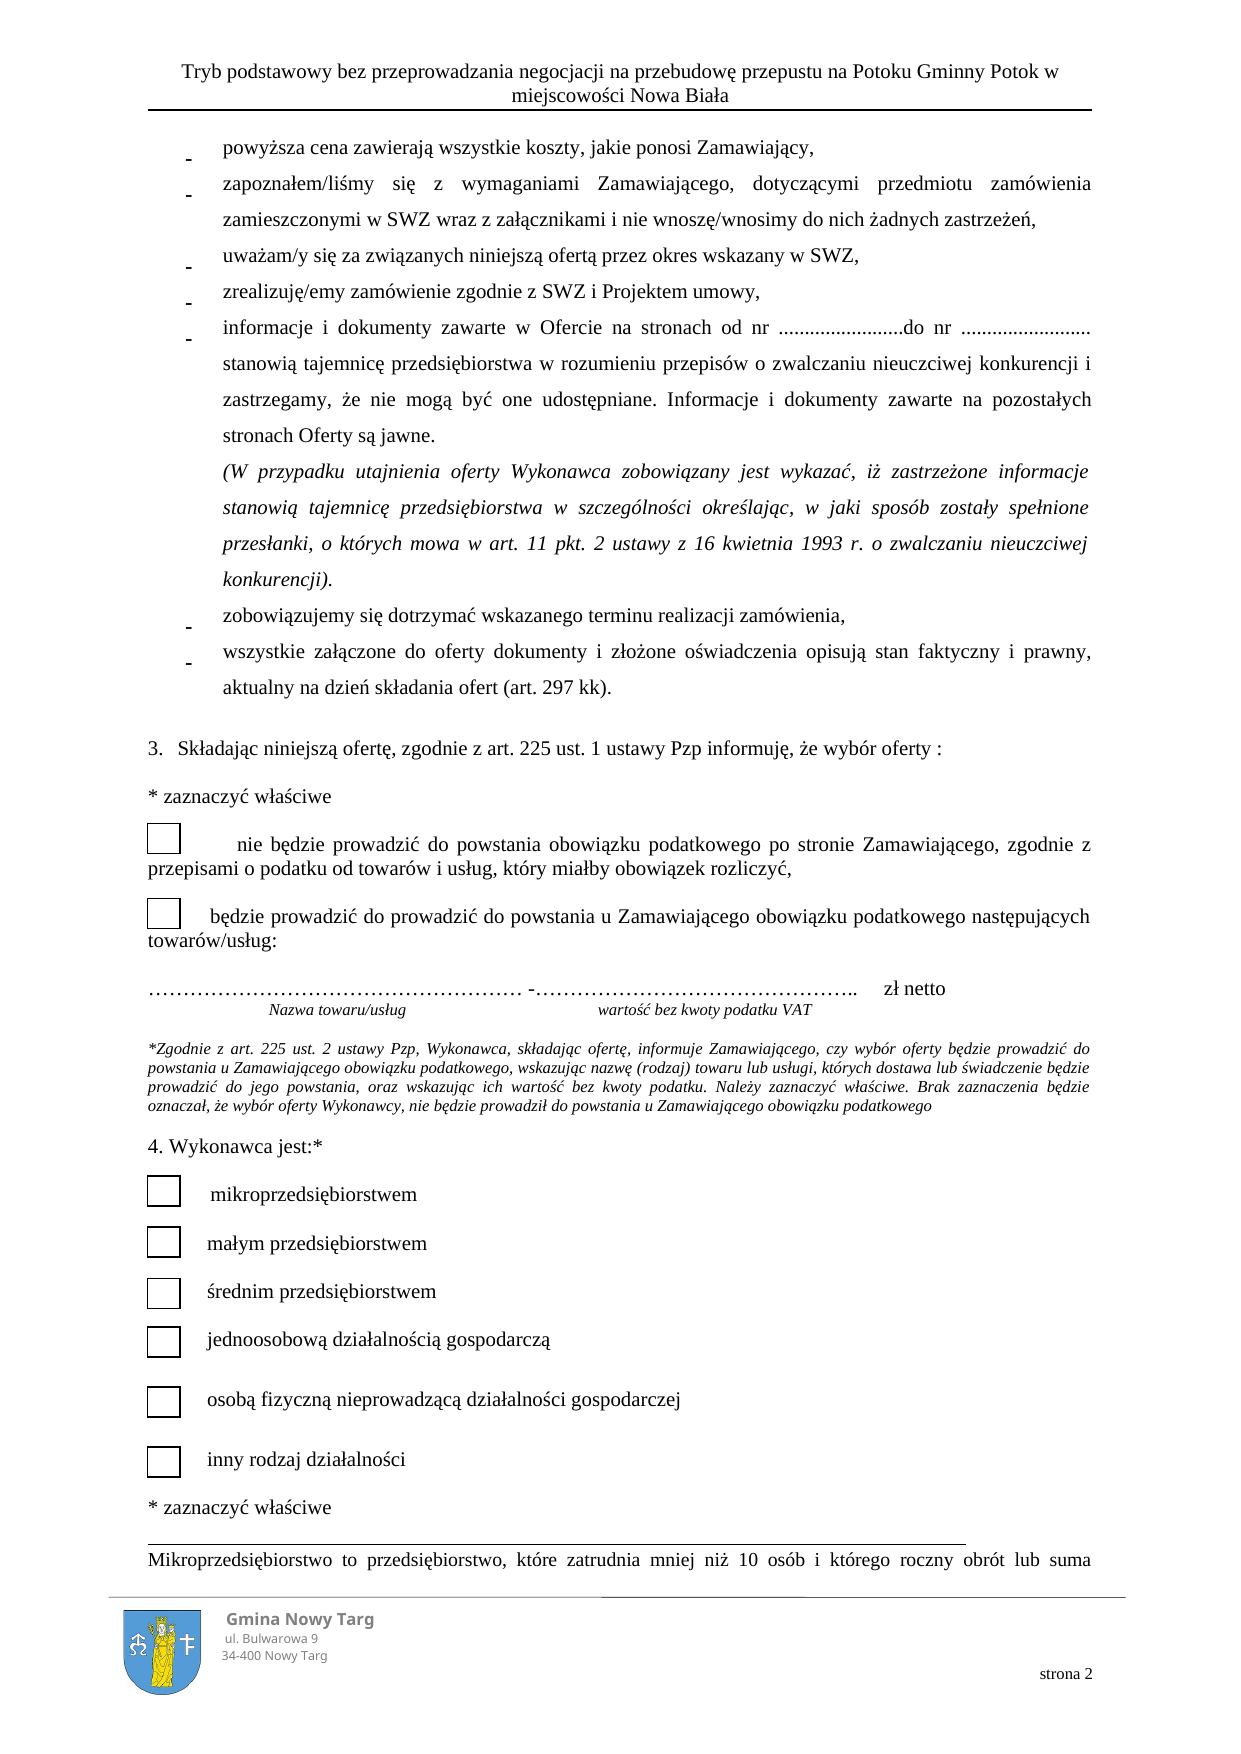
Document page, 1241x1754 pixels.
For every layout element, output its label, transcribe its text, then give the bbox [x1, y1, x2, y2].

list zrealizuję/emy zamówienie zgodnie z SWZ i Projektem umowy, [185, 279, 1092, 315]
list zapoznałem/liśmy się z wymaganiami Zamawiającego, dotyczącymi przedmiotu zamówienia zamieszczonymi w SWZ wraz z załącznikami i nie wnoszę/wnosimy do nich żadnych zastrzeżeń, [185, 171, 1092, 243]
list uważam/y się za związanych niniejszą ofertą przez okres wskazany w SWZ, [185, 243, 1092, 279]
text osobą fizyczną nieprowadzącą działalności gospodarczej [181, 1387, 1092, 1411]
text 3. Składając niniejszą ofertę, zgodnie z art. 225 ust. 1 ustawy Pzp informuję, że wybór oferty : [148, 735, 1092, 759]
picture [123, 1610, 201, 1695]
text * zaznaczyć właściwe [148, 783, 1092, 808]
text mikroprzedsiębiorstwem [181, 1182, 1092, 1206]
text nie będzie prowadzić do powstania obowiązku podatkowego po stronie Zamawiającego, zgodnie z przepisami o podatku od towarów i usług, który miałby obowiązek rozliczyć, [148, 832, 1092, 880]
text * zaznaczyć właściwe [148, 1495, 1092, 1519]
list powyższa cena zawierają wszystkie koszty, jakie ponosi Zamawiający, [185, 135, 1092, 171]
text *Zgodnie z art. 225 ust. 2 ustawy Pzp, Wykonawca, składając ofertę, informuje Zamawiającego, czy wybór oferty będzie prowadzić do powstania u Zamawiającego obowiązku podatkowego, wskazując nazwę (rodzaj) towaru lub usługi, których dostawa lub świadczenie będzie prowadzić do jego powstania, oraz wskazując ich wartość bez kwoty podatku. Należy zaznaczyć właściwe. Brak zaznaczenia będzie oznaczał, że wybór oferty Wykonawcy, nie będzie prowadził do powstania u Zamawiającego obowiązku podatkowego [148, 1038, 1092, 1115]
text (W przypadku utajnienia oferty Wykonawca zobowiązany jest wykazać, iż zastrzeżone informacje stanowią tajemnicę przedsiębiorstwa w szczególności określając, w jaki sposób zostały spełnione przesłanki, o których mowa w art. 11 pkt. 2 ustawy z 16 kwietnia 1993 r. o zwalczaniu nieuczciwej konkurencji). [223, 459, 1092, 603]
text małym przedsiębiorstwem [181, 1231, 1092, 1254]
text średnim przedsiębiorstwem [181, 1279, 1092, 1303]
text 4. Wykonawca jest:* [148, 1134, 1092, 1158]
list informacje i dokumenty zawarte w Ofercie na stronach od nr ........................do nr ......................... stanowią tajemnicę przedsiębiorstwa w rozumieniu przepisów o zwalczaniu nieuczciwej konkurencji i zastrzegamy, że nie mogą być one udostępniane. Informacje i dokumenty zawarte na pozostałych stronach Oferty są jawne. [185, 315, 1092, 459]
list zobowiązujemy się dotrzymać wskazanego terminu realizacji zamówienia, [185, 603, 1092, 639]
text jednoosobową działalnością gospodarczą [181, 1327, 1092, 1351]
list wszystkie załączone do oferty dokumenty i złożone oświadczenia opisują stan faktyczny i prawny, aktualny na dzień składania ofert (art. 297 kk). [185, 639, 1092, 711]
text będzie prowadzić do prowadzić do powstania u Zamawiającego obowiązku podatkowego następujących towarów/usług: [148, 904, 1092, 952]
text inny rodzaj działalności [181, 1447, 1092, 1471]
text ……………………………………………… -……………………………………….. zł netto [148, 976, 1092, 1000]
text Nazwa towaru/usług wartość bez kwoty podatku VAT [148, 1000, 1092, 1019]
